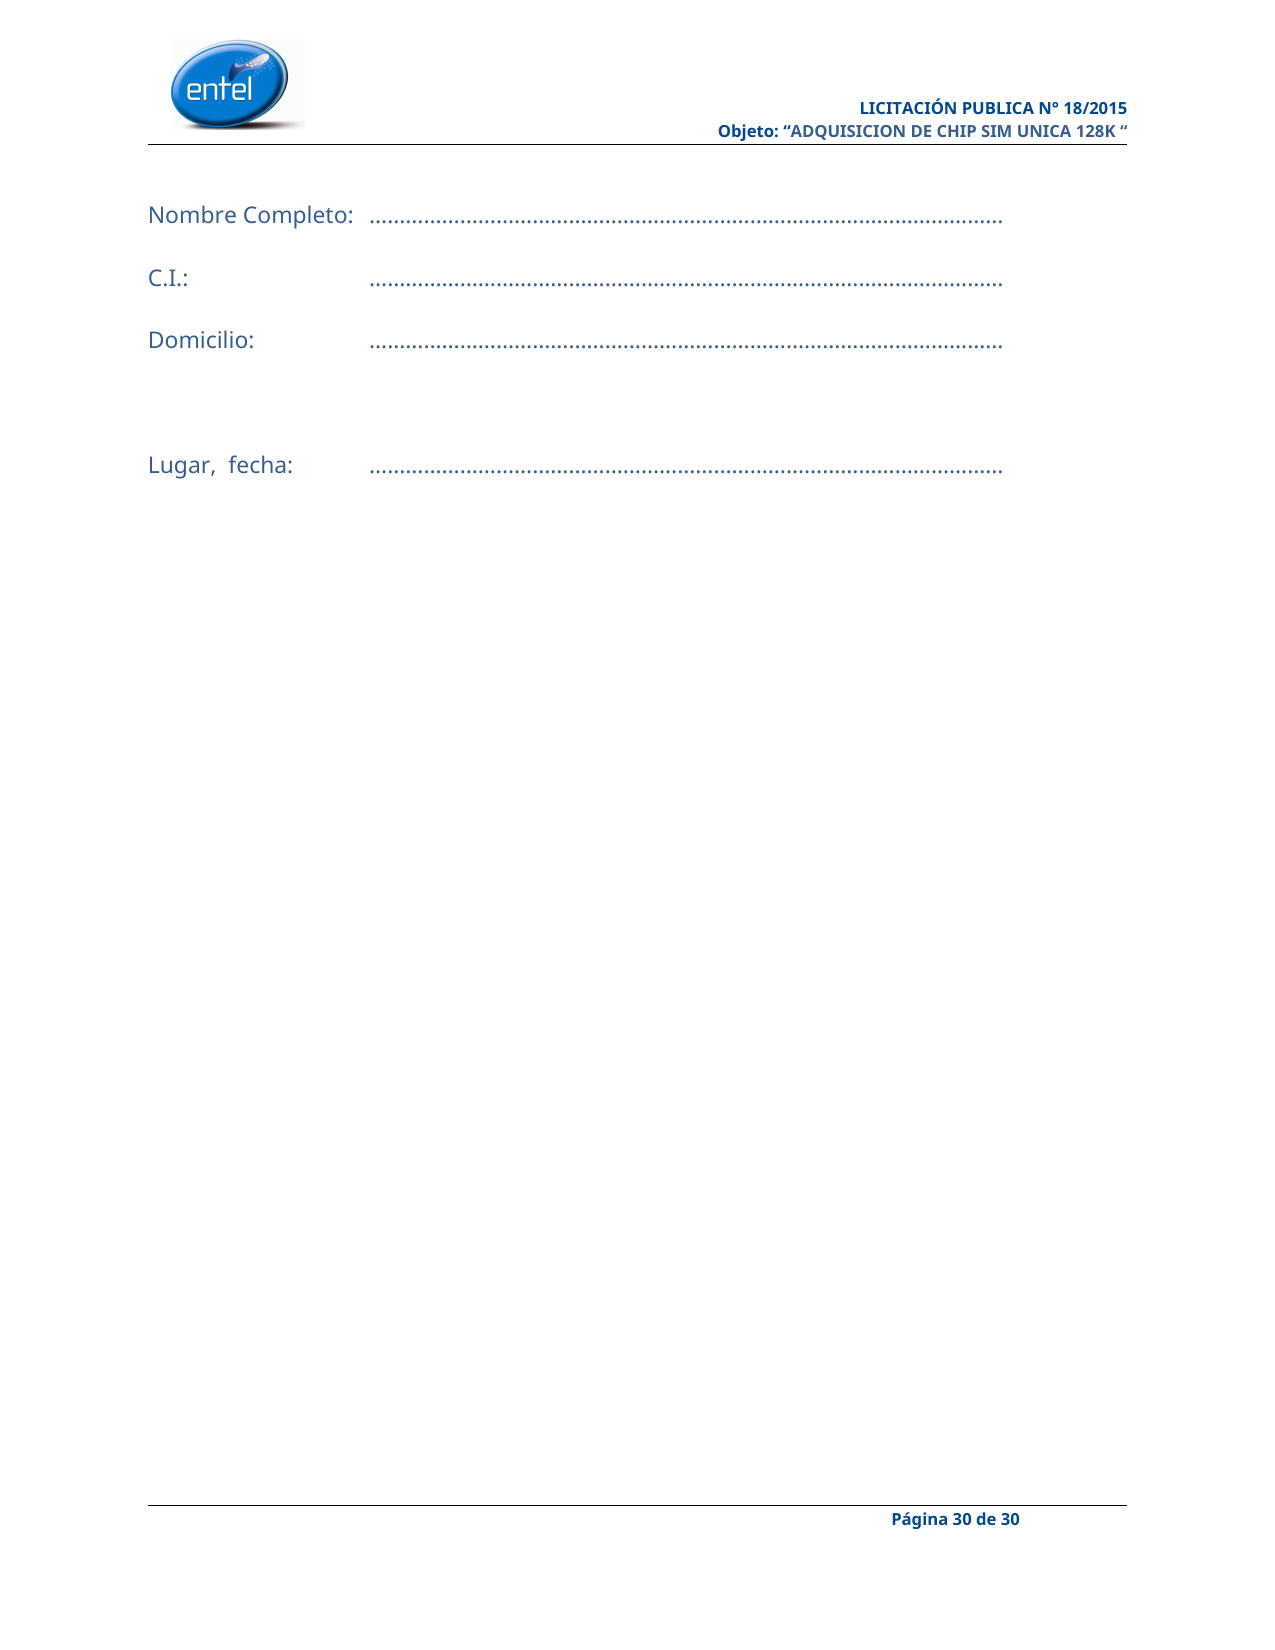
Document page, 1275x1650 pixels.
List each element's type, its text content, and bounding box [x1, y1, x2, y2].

text Domicilio: …………………………………………………………………………………………… [148, 324, 1127, 355]
text Lugar, fecha: …………………………………………………………………………………………… [148, 449, 1127, 480]
picture [170, 38, 305, 130]
text C.I.: …………………………………………………………………………………………… [148, 262, 1127, 293]
text Nombre Completo: …………………………………………………………………………………………… [148, 199, 1127, 230]
